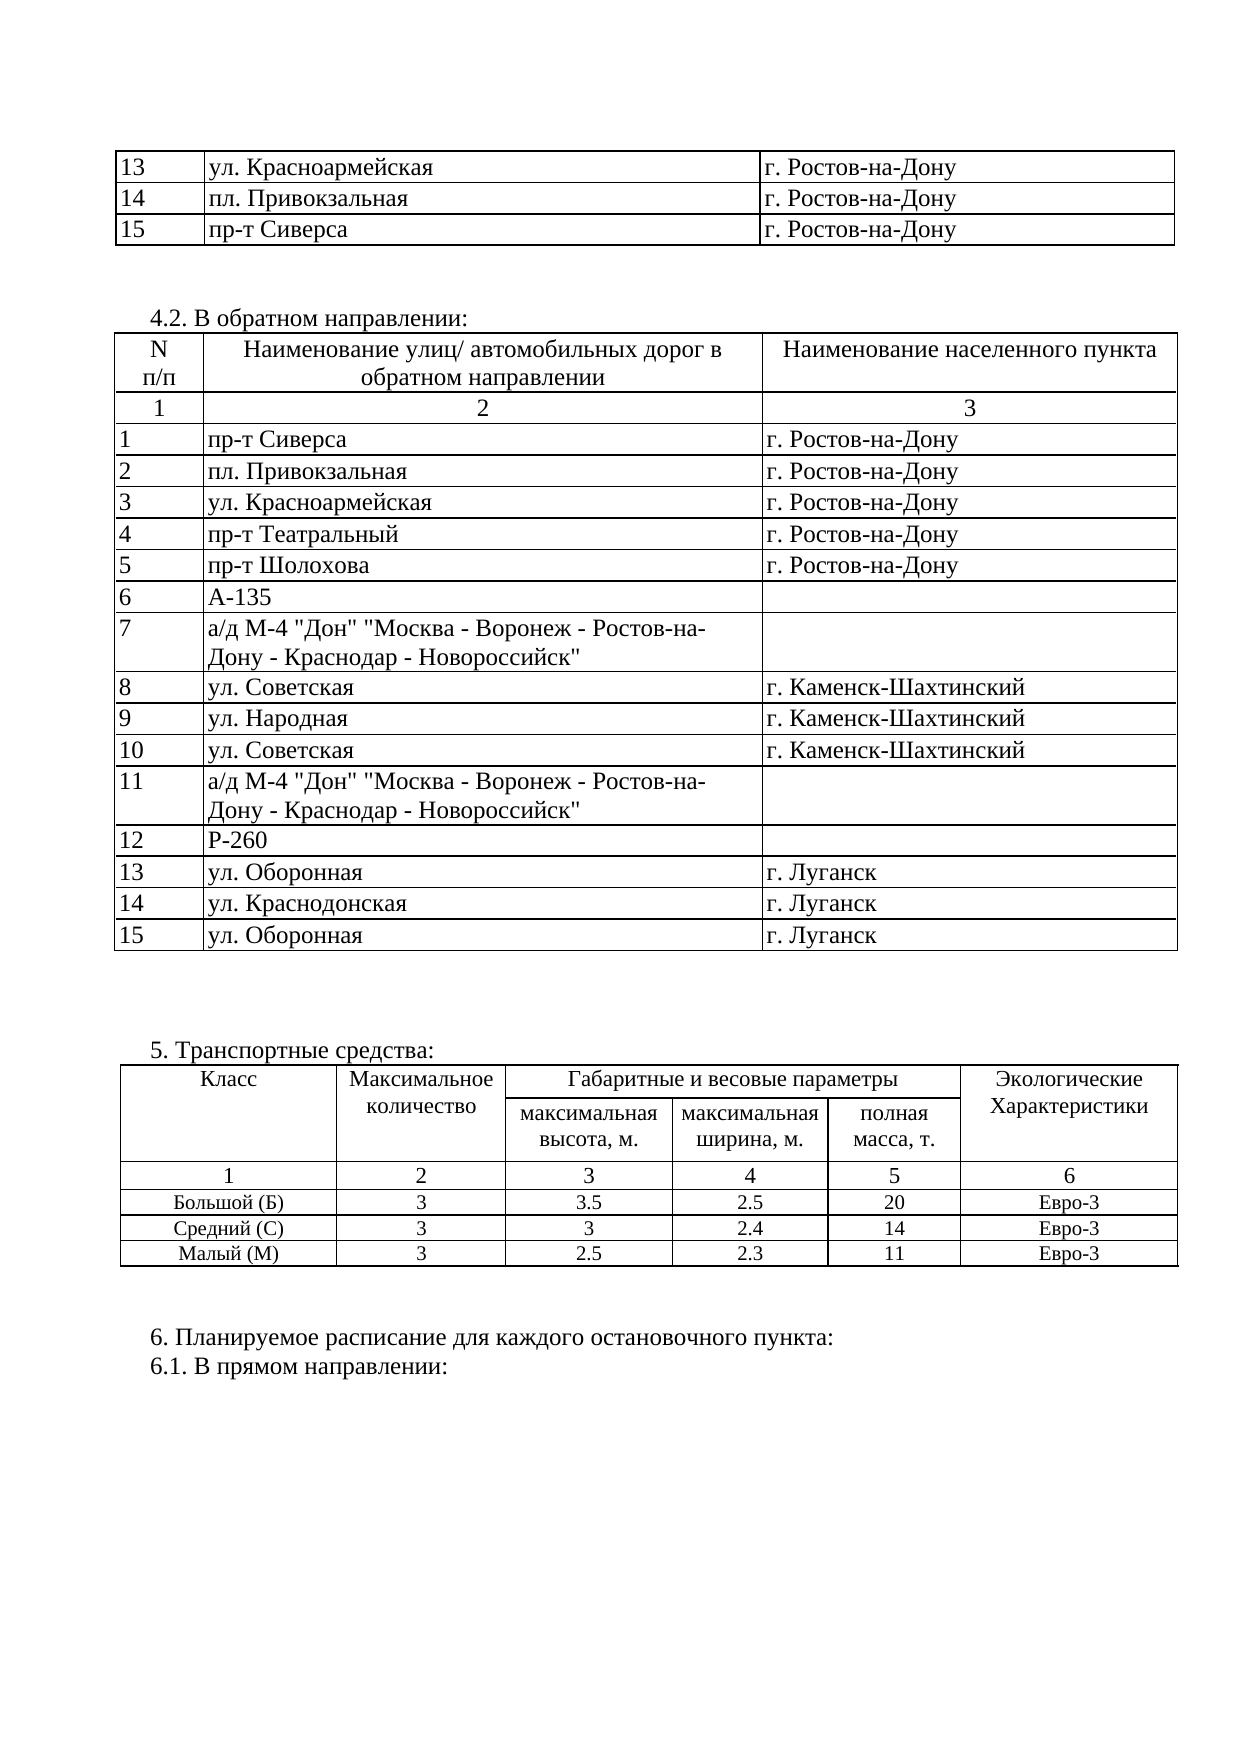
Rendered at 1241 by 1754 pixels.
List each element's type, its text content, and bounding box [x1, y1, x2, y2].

table_cell 4 [673, 1162, 827, 1188]
table_cell 15 [117, 215, 204, 244]
table_cell ул. Краснодонская [204, 888, 762, 918]
table_cell 3 [337, 1216, 505, 1240]
table_cell Большой (Б) [121, 1190, 336, 1214]
table_cell 1 [121, 1162, 336, 1188]
table_cell А-135 [204, 582, 762, 611]
table_cell пр-т Сиверса [205, 215, 759, 244]
table_cell г. Луганск [763, 855, 1177, 887]
table_cell [763, 824, 1177, 855]
table_cell 11 [829, 1241, 960, 1265]
table_cell ул. Красноармейская [205, 152, 759, 181]
text 6. Планируемое расписание для каждого остановочного пункта: [150, 1322, 1090, 1351]
table_cell 2.5 [506, 1241, 672, 1265]
table_cell г. Ростов-на-Дону [761, 215, 1174, 244]
table_cell г. Каменск-Шахтинский [763, 702, 1177, 733]
table_cell 5 [115, 550, 203, 580]
table_cell 12 [115, 825, 203, 855]
table_cell 3 [506, 1162, 672, 1188]
table_cell ул. Советская [204, 735, 762, 765]
table_cell г. Ростов-на-Дону [761, 183, 1174, 213]
table_cell ул. Оборонная [204, 920, 762, 950]
table_cell г. Луганск [763, 887, 1177, 918]
table_cell 14 [829, 1216, 960, 1240]
table_cell г. Ростов-на-Дону [763, 517, 1177, 548]
table_cell ул. Оборонная [204, 857, 762, 887]
table_cell 20 [829, 1190, 960, 1214]
table_header Максимальное количество [337, 1066, 505, 1161]
table_cell 15 [115, 919, 203, 950]
table_cell 7 [115, 613, 203, 671]
table_cell 1 [115, 392, 203, 423]
table_cell ул. Красноармейская [204, 487, 762, 517]
table_cell 3 [506, 1216, 672, 1240]
table_cell пр-т Театральный [204, 519, 762, 548]
table_cell г. Каменск-Шахтинский [763, 671, 1177, 702]
table_cell а/д М-4 "Дон" "Москва - Воронеж - Ростов-на-Дону - Краснодар - Новороссийск" [204, 613, 762, 671]
table_header Экологические Характеристики [961, 1066, 1177, 1161]
table_cell 10 [115, 735, 203, 765]
table_cell 3 [337, 1241, 505, 1265]
table_cell Средний (С) [121, 1216, 336, 1240]
table_cell 1 [115, 424, 203, 454]
table_header Наименование улиц/ автомобильных дорог в обратном направлении [204, 334, 762, 391]
table_cell 2 [337, 1162, 505, 1188]
table_cell пл. Привокзальная [205, 183, 759, 213]
table_cell [763, 580, 1177, 611]
table_cell 3 [337, 1190, 505, 1214]
table_cell полная масса, т. [829, 1099, 960, 1161]
table_cell пр-т Шолохова [204, 550, 762, 580]
table_cell 13 [117, 152, 204, 181]
table_cell Евро-3 [961, 1216, 1177, 1240]
table_cell а/д М-4 "Дон" "Москва - Воронеж - Ростов-на-Дону - Краснодар - Новороссийск" [204, 767, 762, 824]
table_cell г. Ростов-на-Дону [761, 152, 1174, 181]
table_cell ул. Народная [204, 704, 762, 733]
table_cell 3.5 [506, 1190, 672, 1214]
table_header Наименование населенного пункта [763, 334, 1177, 391]
text 6.1. В прямом направлении: [150, 1351, 1090, 1379]
table_cell [763, 765, 1177, 824]
table_header N п/п [115, 334, 203, 391]
table_cell 3 [763, 391, 1177, 423]
table_cell пл. Привокзальная [204, 456, 762, 486]
text 5. Транспортные средства: [150, 1035, 1090, 1064]
table_cell Малый (М) [121, 1241, 336, 1265]
table_cell максимальная высота, м. [506, 1099, 672, 1161]
table_header Класс [121, 1066, 336, 1161]
table_cell максимальная ширина, м. [673, 1099, 827, 1161]
table_cell 8 [115, 672, 203, 702]
table_cell г. Ростов-на-Дону [763, 454, 1177, 486]
table_cell 2 [204, 393, 762, 423]
table_cell 5 [829, 1162, 960, 1188]
table_cell 13 [115, 856, 203, 887]
table_cell г. Ростов-на-Дону [763, 486, 1177, 517]
table_cell 2.3 [673, 1241, 827, 1265]
table_cell 4 [115, 518, 203, 548]
table_cell 3 [115, 487, 203, 517]
table_cell Р-260 [204, 826, 762, 855]
table_cell [763, 611, 1177, 671]
table_cell г. Каменск-Шахтинский [763, 734, 1177, 765]
table_cell Евро-3 [961, 1190, 1177, 1214]
table_cell г. Луганск [763, 918, 1177, 950]
table_cell Евро-3 [961, 1241, 1177, 1265]
table_cell 2.5 [673, 1190, 827, 1214]
table_cell ул. Советская [204, 672, 762, 702]
table_cell пр-т Сиверса [204, 424, 762, 454]
table_header Габаритные и весовые параметры [506, 1066, 960, 1097]
table_cell г. Ростов-на-Дону [763, 423, 1177, 454]
table_cell 2.4 [673, 1216, 827, 1240]
table_cell 6 [115, 581, 203, 611]
table_cell 14 [117, 183, 204, 213]
text 4.2. В обратном направлении: [150, 303, 1090, 332]
table_cell 2 [115, 455, 203, 486]
table_cell 14 [115, 888, 203, 918]
table_cell г. Ростов-на-Дону [763, 549, 1177, 580]
table_cell 9 [115, 703, 203, 733]
table_cell 11 [115, 766, 203, 824]
table_cell 6 [961, 1162, 1177, 1188]
